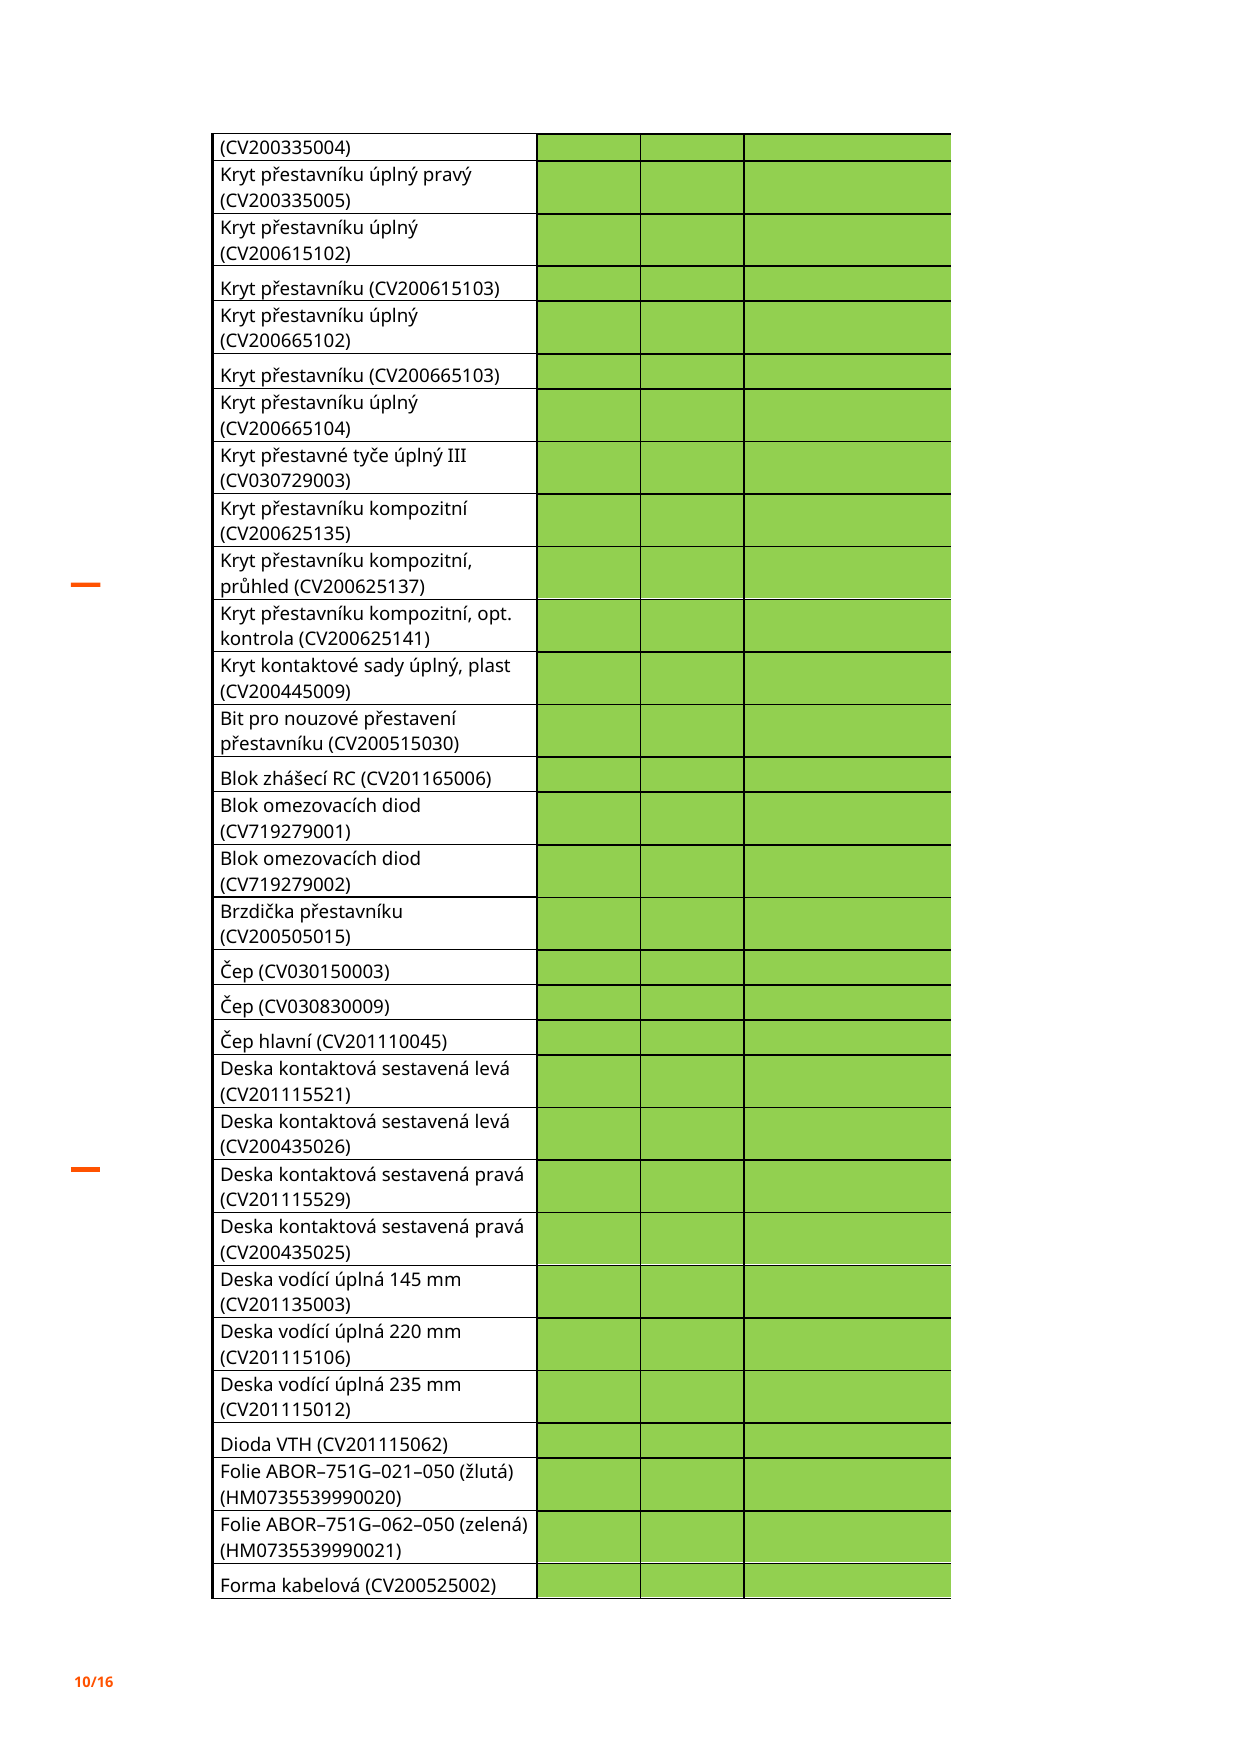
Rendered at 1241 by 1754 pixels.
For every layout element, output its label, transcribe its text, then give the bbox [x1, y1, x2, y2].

table_cell [745, 1266, 951, 1317]
table_cell [538, 600, 640, 651]
table_cell [538, 267, 640, 300]
table_cell [641, 1056, 743, 1107]
table_cell [641, 793, 743, 844]
table_cell [745, 1564, 951, 1597]
table_cell Kryt přestavníku kompozitní, průhled (CV200625137) [214, 547, 536, 598]
table_cell [641, 1459, 743, 1510]
table_cell [745, 705, 951, 756]
table_cell [641, 1512, 743, 1562]
table_cell [538, 215, 640, 265]
table_cell [538, 135, 640, 160]
table_cell [745, 547, 951, 598]
table_cell [641, 547, 743, 598]
table_cell [745, 1424, 951, 1457]
table_cell [641, 135, 743, 160]
table_cell [745, 1319, 951, 1370]
table_cell Čep hlavní (CV201110045) [214, 1020, 536, 1054]
table_cell [641, 162, 743, 213]
table_cell Deska vodící úplná 145 mm (CV201135003) [214, 1266, 536, 1317]
table_cell [538, 390, 640, 441]
table_cell [745, 758, 951, 791]
table_cell [641, 495, 743, 546]
table_cell Kryt přestavníku kompozitní, opt. kontrola (CV200625141) [214, 600, 536, 651]
table_cell [745, 1108, 951, 1159]
table_cell [641, 1424, 743, 1457]
table_cell [538, 986, 640, 1019]
table_cell Kryt přestavné tyče úplný III (CV030729003) [214, 442, 536, 493]
table_cell Deska kontaktová sestavená levá (CV201115521) [214, 1055, 536, 1107]
table_cell [641, 1021, 743, 1054]
table_cell [745, 215, 951, 265]
table_cell [538, 705, 640, 756]
table_cell [538, 495, 640, 546]
table_cell [538, 442, 640, 493]
table_cell [745, 1161, 951, 1212]
table_cell [538, 1056, 640, 1107]
table_cell [745, 653, 951, 704]
table_cell [641, 600, 743, 651]
table_cell [538, 1459, 640, 1510]
table_cell [538, 653, 640, 704]
table_cell [641, 1371, 743, 1422]
table_cell [538, 162, 640, 213]
table_cell [641, 758, 743, 791]
table_cell Forma kabelová (CV200525002) [214, 1564, 536, 1597]
table_cell [641, 951, 743, 984]
table_cell Deska vodící úplná 235 mm (CV201115012) [214, 1371, 536, 1422]
table_cell [745, 390, 951, 441]
table_cell [641, 653, 743, 704]
table_cell [538, 846, 640, 896]
table_cell Kryt přestavníku úplný (CV200665104) [214, 389, 536, 441]
table_cell [745, 1213, 951, 1264]
table_cell [538, 1564, 640, 1597]
table_cell [745, 986, 951, 1019]
table_cell Kryt přestavníku úplný pravý (CV200335005) [214, 161, 536, 213]
table_cell [641, 1319, 743, 1370]
table_cell [641, 355, 743, 388]
table_cell [641, 705, 743, 756]
table_cell [745, 846, 951, 896]
table_cell [641, 846, 743, 896]
table_cell Blok zhášecí RC (CV201165006) [214, 757, 536, 791]
table_cell Kryt přestavníku úplný (CV200615102) [214, 214, 536, 265]
table_cell Brzdička přestavníku (CV200505015) [214, 898, 536, 949]
table_cell [538, 1213, 640, 1264]
table_cell [745, 1021, 951, 1054]
table_cell Blok omezovacích diod (CV719279001) [214, 792, 536, 844]
table_cell [641, 986, 743, 1019]
table_cell [538, 302, 640, 353]
table_cell [745, 600, 951, 651]
table_cell [745, 1459, 951, 1510]
table_cell [641, 390, 743, 441]
table_cell [745, 898, 951, 949]
table_cell [641, 1266, 743, 1317]
table_cell [745, 1371, 951, 1422]
table_cell [538, 1108, 640, 1159]
table_cell [538, 1266, 640, 1317]
table_cell Kryt přestavníku (CV200615103) [214, 266, 536, 300]
table_cell [745, 495, 951, 546]
table_cell Dioda VTH (CV201115062) [214, 1423, 536, 1457]
table_cell [745, 135, 951, 160]
table_cell Folie ABOR–751G–021–050 (žlutá) (HM0735539990020) [214, 1458, 536, 1510]
table_cell [641, 1161, 743, 1212]
table_cell [538, 1319, 640, 1370]
table_cell [745, 442, 951, 493]
table_cell [745, 793, 951, 844]
table_cell [641, 267, 743, 300]
table_cell [641, 1108, 743, 1159]
table_cell [538, 898, 640, 949]
table_cell [745, 1512, 951, 1562]
table_cell Deska kontaktová sestavená levá (CV200435026) [214, 1108, 536, 1159]
table_cell [641, 898, 743, 949]
table_cell [538, 1161, 640, 1212]
table_cell Čep (CV030830009) [214, 985, 536, 1019]
table_cell [745, 162, 951, 213]
table_cell [641, 1564, 743, 1597]
table_cell [745, 355, 951, 388]
table_cell [538, 951, 640, 984]
table_cell Deska kontaktová sestavená pravá (CV201115529) [214, 1160, 536, 1212]
table_cell [538, 1021, 640, 1054]
table_cell [538, 1512, 640, 1562]
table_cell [214, 134, 536, 160]
table_cell [745, 1056, 951, 1107]
table_cell Čep (CV030150003) [214, 950, 536, 984]
table_cell Kryt kontaktové sady úplný, plast (CV200445009) [214, 652, 536, 704]
table_cell [538, 758, 640, 791]
table_cell Folie ABOR–751G–062–050 (zelená) (HM0735539990021) [214, 1511, 536, 1562]
table_cell Deska vodící úplná 220 mm (CV201115106) [214, 1318, 536, 1370]
table_cell [538, 547, 640, 598]
table_cell [745, 951, 951, 984]
table_cell [641, 215, 743, 265]
table_cell [641, 1213, 743, 1264]
table_cell Deska kontaktová sestavená pravá (CV200435025) [214, 1213, 536, 1264]
table_cell Bit pro nouzové přestavení přestavníku (CV200515030) [214, 705, 536, 756]
table_cell [641, 442, 743, 493]
table_cell [641, 302, 743, 353]
table_cell [538, 1424, 640, 1457]
table_cell [745, 267, 951, 300]
table_cell Blok omezovacích diod (CV719279002) [214, 845, 536, 896]
table_cell [538, 355, 640, 388]
table_cell Kryt přestavníku úplný (CV200665102) [214, 301, 536, 353]
table_cell [745, 302, 951, 353]
table_cell [538, 793, 640, 844]
table_cell Kryt přestavníku kompozitní (CV200625135) [214, 494, 536, 546]
table_cell [538, 1371, 640, 1422]
table_cell Kryt přestavníku (CV200665103) [214, 354, 536, 388]
